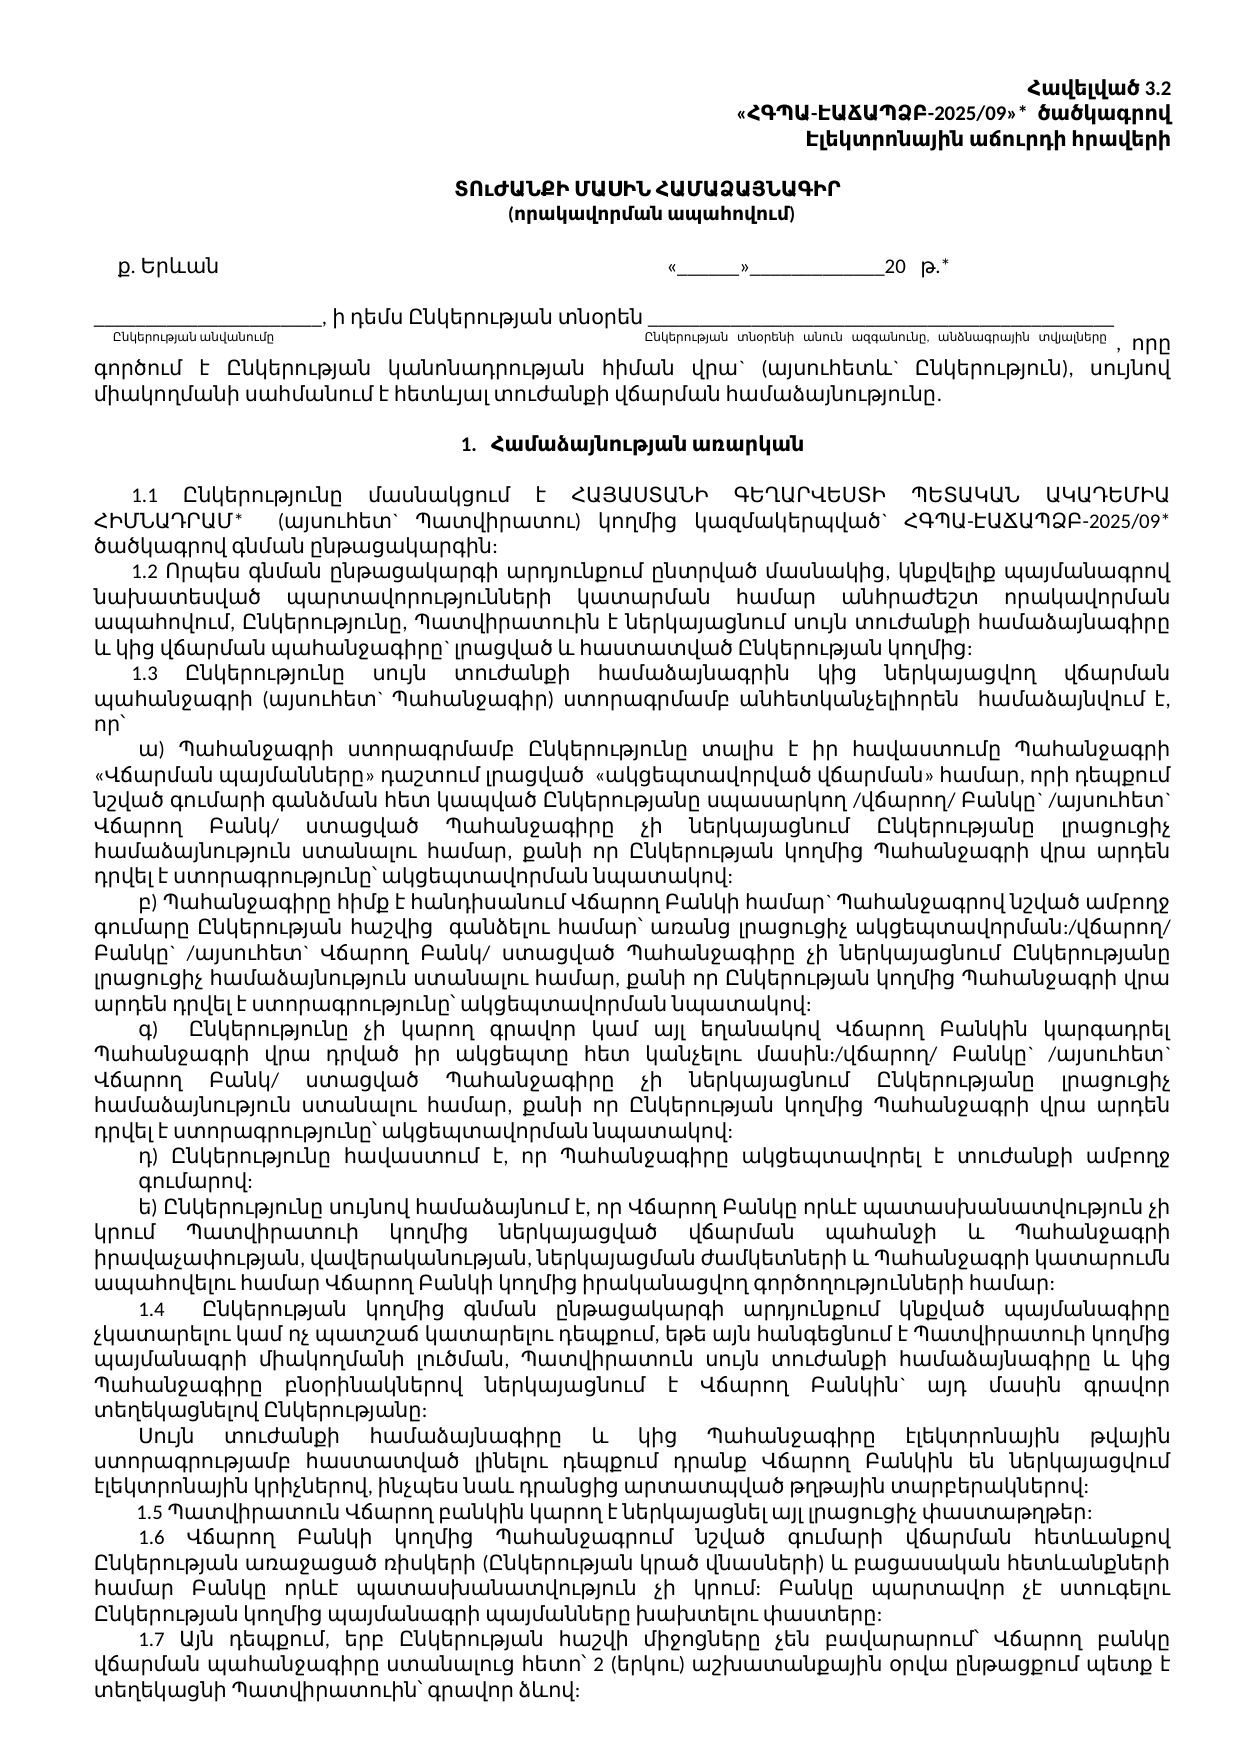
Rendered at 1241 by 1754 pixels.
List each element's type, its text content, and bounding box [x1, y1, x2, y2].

text բ) Պահանջագիրը հիմք է հանդիսանում Վճարող Բանկի համար` Պահանջագրով նշված ամբողջ գումարը Ընկերության հաշվից գանձելու համար՝ առանց լրացուցիչ ակցեպտավորման:/վճարող/ Բանկը` /այսուհետ` Վճարող Բանկ/ ստացված Պահանջագիրը չի ներկայացնում Ընկերությանը լրացուցիչ համաձայնություն ստանալու համար, քանի որ Ընկերության կողմից Պահանջագրի վրա արդեն դրվել է ստորագրությունը՝ ակցեպտավորման նպատակով: [94, 889, 1171, 1016]
text Էլեկտրոնային աճուրդի հրավերի [94, 126, 1171, 151]
text (որակավորման ապահովում) [94, 202, 1171, 225]
text 1. Համաձայնության առարկան [94, 432, 1171, 457]
text «ՀԳՊԱ-ԷԱՃԱՊՁԲ-2025/09»* ծածկագրով [94, 100, 1171, 126]
text ա) Պահանջագրի ստորագրմամբ Ընկերությունը տալիս է իր հավաստումը Պահանջագրի «Վճարման պայմանները» դաշտում լրացված «ակցեպտավորված վճարման» համար, որի դեպքում նշված գումարի գանձման հետ կապված Ընկերությանը սպասարկող /վճարող/ Բանկը` /այսուհետ` Վճարող Բանկ/ ստացված Պահանջագիրը չի ներկայացնում Ընկերությանը լրացուցիչ համաձայնություն ստանալու համար, քանի որ Ընկերության կողմից Պահանջագրի վրա արդեն դրվել է ստորագրությունը՝ ակցեպտավորման նպատակով: [94, 737, 1171, 889]
text ՏՈւԺԱՆՔԻ ՄԱՍԻՆ ՀԱՄԱՁԱՅՆԱԳԻՐ [94, 177, 1171, 202]
text Հավելված 3.2 [94, 75, 1171, 100]
text 1.1 Ընկերությունը մասնակցում է ՀԱՅԱՍՏԱՆԻ ԳԵՂԱՐՎԵՍՏԻ ՊԵՏԱԿԱՆ ԱԿԱԴԵՄԻԱ ՀԻՄՆԱԴՐԱՄ* (այսուհետ` Պատվիրատու) կողմից կազմակերպված` ՀԳՊԱ-ԷԱՃԱՊՁԲ-2025/09* ծածկագրով գնման ընթացակարգին: [94, 482, 1171, 559]
text 1.6 Վճարող Բանկի կողմից Պահանջագրում նշված գումարի վճարման հետևանքով Ընկերության առաջացած ռիսկերի (Ընկերության կրած վնասների) և բացասական հետևանքների համար Բանկը որևէ պատասխանատվություն չի կրում: Բանկը պարտավոր չէ ստուգելու Ընկերության կողմից պայմանագրի պայմանները խախտելու փաստերը: [94, 1524, 1171, 1626]
text 1.4 Ընկերության կողմից գնման ընթացակարգի արդյունքում կնքված պայմանագիրը չկատարելու կամ ոչ պատշաճ կատարելու դեպքում, եթե այն հանգեցնում է Պատվիրատուի կողմից պայմանագրի միակողմանի լուծման, Պատվիրատուն սույն տուժանքի համաձայնագիրը և կից Պահանջագիրը բնօրինակներով ներկայացնում է Վճարող Բանկին` այդ մասին գրավոր տեղեկացնելով Ընկերությանը: [94, 1296, 1171, 1423]
text Սույն տուժանքի համաձայնագիրը և կից Պահանջագիրը էլեկտրոնային թվային ստորագրությամբ հաստատված լինելու դեպքում դրանք Վճարող Բանկին են ներկայացվում էլեկտրոնային կրիչներով, ինչպես նաև դրանցից արտատպված թղթային տարբերակներով: [94, 1423, 1171, 1499]
text ե) Ընկերությունը սույնով համաձայնում է, որ Վճարող Բանկը որևէ պատասխանատվություն չի կրում Պատվիրատուի կողմից ներկայացված վճարման պահանջի և Պահանջագրի իրավաչափության, վավերականության, ներկայացման ժամկետների և Պահանջագրի կատարումն ապահովելու համար Վճարող Բանկի կողմից իրականացվող գործողությունների համար: [94, 1194, 1171, 1296]
text ք. Երևան «______»_____________20 թ.* [94, 254, 1171, 279]
text 1.7 Այն դեպքում, երբ Ընկերության հաշվի միջոցները չեն բավարարում՝ Վճարող բանկը վճարման պահանջագիրը ստանալուց հետո՝ 2 (երկու) աշխատանքային օրվա ընթացքում պետք է տեղեկացնի Պատվիրատուին՝ գրավոր ձևով: [94, 1626, 1171, 1702]
text 1.5 Պատվիրատուն Վճարող բանկին կարող է ներկայացնել այլ լրացուցիչ փաստաթղթեր: [94, 1499, 1171, 1524]
text գ) Ընկերությունը չի կարող գրավոր կամ այլ եղանակով Վճարող Բանկին կարգադրել Պահանջագրի վրա դրված իր ակցեպտը հետ կանչելու մասին:/վճարող/ Բանկը` /այսուհետ` Վճարող Բանկ/ ստացված Պահանջագիրը չի ներկայացնում Ընկերությանը լրացուցիչ համաձայնություն ստանալու համար, քանի որ Ընկերության կողմից Պահանջագրի վրա արդեն դրվել է ստորագրությունը՝ ակցեպտավորման նպատակով: [94, 1016, 1171, 1143]
text ______________________, ի դեմս Ընկերության տնօրեն _____________________________________________ [94, 304, 1171, 330]
text դ) Ընկերությունը հավաստում է, որ Պահանջագիրը ակցեպտավորել է տուժանքի ամբողջ գումարով: [138, 1143, 1171, 1194]
text 1.2 Որպես գնման ընթացակարգի արդյունքում ընտրված մասնակից, կնքվելիք պայմանագրով նախատեսված պարտավորությունների կատարման համար անհրաժեշտ որակավորման ապահովում, Ընկերությունը, Պատվիրատուին է ներկայացնում սույն տուժանքի համաձայնագիրը և կից վճարման պահանջագիրը` լրացված և հաստատված Ընկերության կողմից: [94, 559, 1171, 660]
text 1.3 Ընկերությունը սույն տուժանքի համաձայնագրին կից ներկայացվող վճարման պահանջագրի (այսուհետ` Պահանջագիր) ստորագրմամբ անհետկանչելիորեն համաձայնվում է, որ՝ [94, 660, 1171, 737]
text Ընկերության անվանումը Ընկերության տնօրենի անուն ազգանունը, անձնագրային տվյալները , որը գործում է Ընկերության կանոնադրության հիման վրա` (այսուհետև` Ընկերություն), սույնով միակողմանի սահմանում է հետևյալ տուժանքի վճարման համաձայնությունը. [94, 330, 1171, 406]
